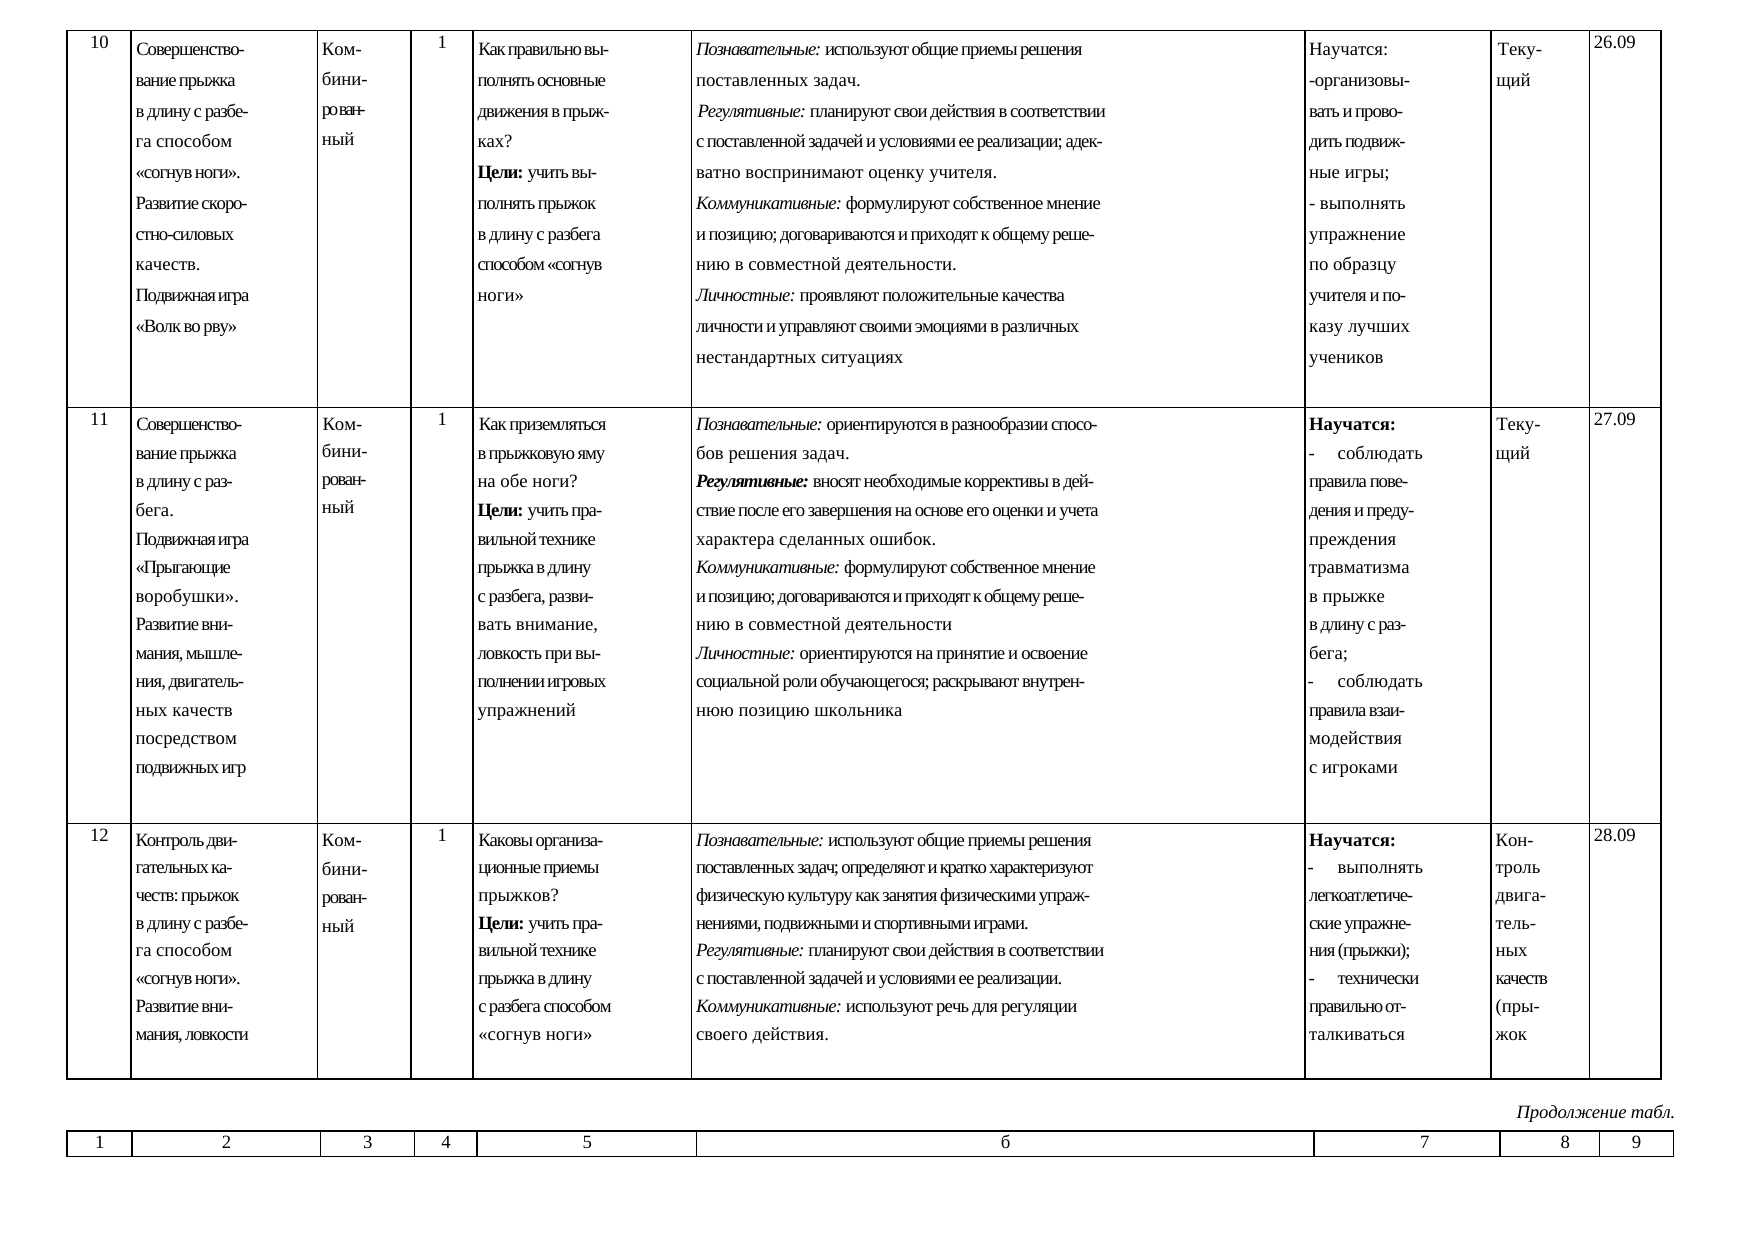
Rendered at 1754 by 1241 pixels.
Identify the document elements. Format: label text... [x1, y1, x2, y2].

table_cell Научатся: - соблюдать правила пове- дения и преду- преждения травматизма в прыжке в длину с раз- бега; - соблюдать правила взаи- модействия с игроками [1306, 408, 1490, 822]
table_header 5 [478, 1132, 696, 1156]
table_cell Теку- щий [1492, 31, 1589, 406]
table_cell Контроль дви- гательных ка- честв: прыжок в длину с разбе- га способом «согнув ноги». Развитие вни- мания, ловкости [132, 824, 317, 1078]
table_cell 1 [412, 408, 472, 822]
table_cell Теку- щий [1492, 408, 1589, 822]
table_header 9 [1600, 1132, 1673, 1156]
table_cell 10 [68, 31, 130, 406]
table_cell Познавательные: ориентируются в разнообразии спосо- бов решения задач. Регулятивные: вносят необходимые коррективы в дей- ствие после его завершения на основе его оценки и учета характера сделанных ошибок. Коммуникативные: формулируют собственное мнение и позицию; договариваются и приходят к общему реше- нию в совместной деятельности Личностные: ориентируются на принятие и освоение социальной роли обучающегося; раскрывают внутрен- нюю позицию школьника [692, 408, 1304, 822]
table_header 3 [321, 1132, 414, 1156]
table_header 4 [415, 1132, 476, 1156]
table_cell Как приземляться в прыжковую яму на обе ноги? Цели: учить пра- вильной технике прыжка в длину с разбега, разви- вать внимание, ловкость при вы- полнении игровых упражнений [474, 408, 691, 822]
table_cell Каковы организа- ционные приемы прыжков? Цели: учить пра- вильной технике прыжка в длину с разбега способом «согнув ноги» [474, 824, 691, 1078]
table_cell 28.09 [1590, 824, 1660, 1078]
table_cell Совершенство- вание прыжка в длину с разбе- га способом «согнув ноги». Развитие скоро- стно-силовых качеств. Подвижная игра «Волк во рву» [132, 31, 317, 406]
table_header 7 [1315, 1132, 1499, 1156]
table_cell 27.09 [1590, 408, 1660, 822]
table_header 1 [68, 1132, 131, 1156]
table_cell 26.09 [1590, 31, 1660, 406]
table_cell 1 [412, 824, 472, 1078]
table_header 8 [1501, 1132, 1599, 1156]
table_cell Совершенство- вание прыжка в длину с раз- бега. Подвижная игра «Прыгающие воробушки». Развитие вни- мания, мышле- ния, двигатель- ных качеств посредством подвижных игр [132, 408, 317, 822]
table_cell Познавательные: используют общие приемы решения поставленных задач; определяют и кратко характеризуют физическую культуру как занятия физическими упраж- нениями, подвижными и спортивными играми. Регулятивные: планируют свои действия в соответствии с поставленной задачей и условиями ее реализации. Коммуникативные: используют речь для регуляции своего действия. [692, 824, 1304, 1078]
table_cell Как правильно вы- полнять основные движения в прыж- ках? Цели: учить вы- полнять прыжок в длину с разбега способом «согнув ноги» [474, 31, 691, 406]
table_cell Ком- бини- ро ван- ный [318, 31, 410, 406]
table_cell Научатся: - выполнять легкоатлетиче- ские упражне- ния (прыжки); - технически правильно от- талкиваться [1306, 824, 1490, 1078]
table_cell 12 [68, 824, 130, 1078]
table_cell Научатся: -организовы- вать и прово- дить подвиж- ные игры; - выполнять упражнение по образцу учителя и по- казу лучших учеников [1306, 31, 1490, 406]
text Продолжение табл. [75, 1101, 1675, 1123]
table_cell 11 [68, 408, 130, 822]
table_cell 1 [412, 31, 472, 406]
table_header 2 [133, 1132, 320, 1156]
table_cell Ком- бини- рован- ный [318, 824, 410, 1078]
table_cell Ком- бини- рован- ный [318, 408, 410, 822]
table_cell Кон- троль двига- тель- ных качеств (пры- жок [1492, 824, 1589, 1078]
table_cell Познавательные: используют общие приемы решения поставленных задач. Регулятивные: планируют свои действия в соответствии с поставленной задачей и условиями ее реализации; адек- ватно воспринимают оценку учителя. Коммуникативные: формулируют собственное мнение и позицию; договариваются и приходят к общему реше- нию в совместной деятельности. Личностные: проявляют положительные качества личности и управляют своими эмоциями в различных нестандартных ситуациях [692, 31, 1304, 406]
table_header б [697, 1132, 1313, 1156]
